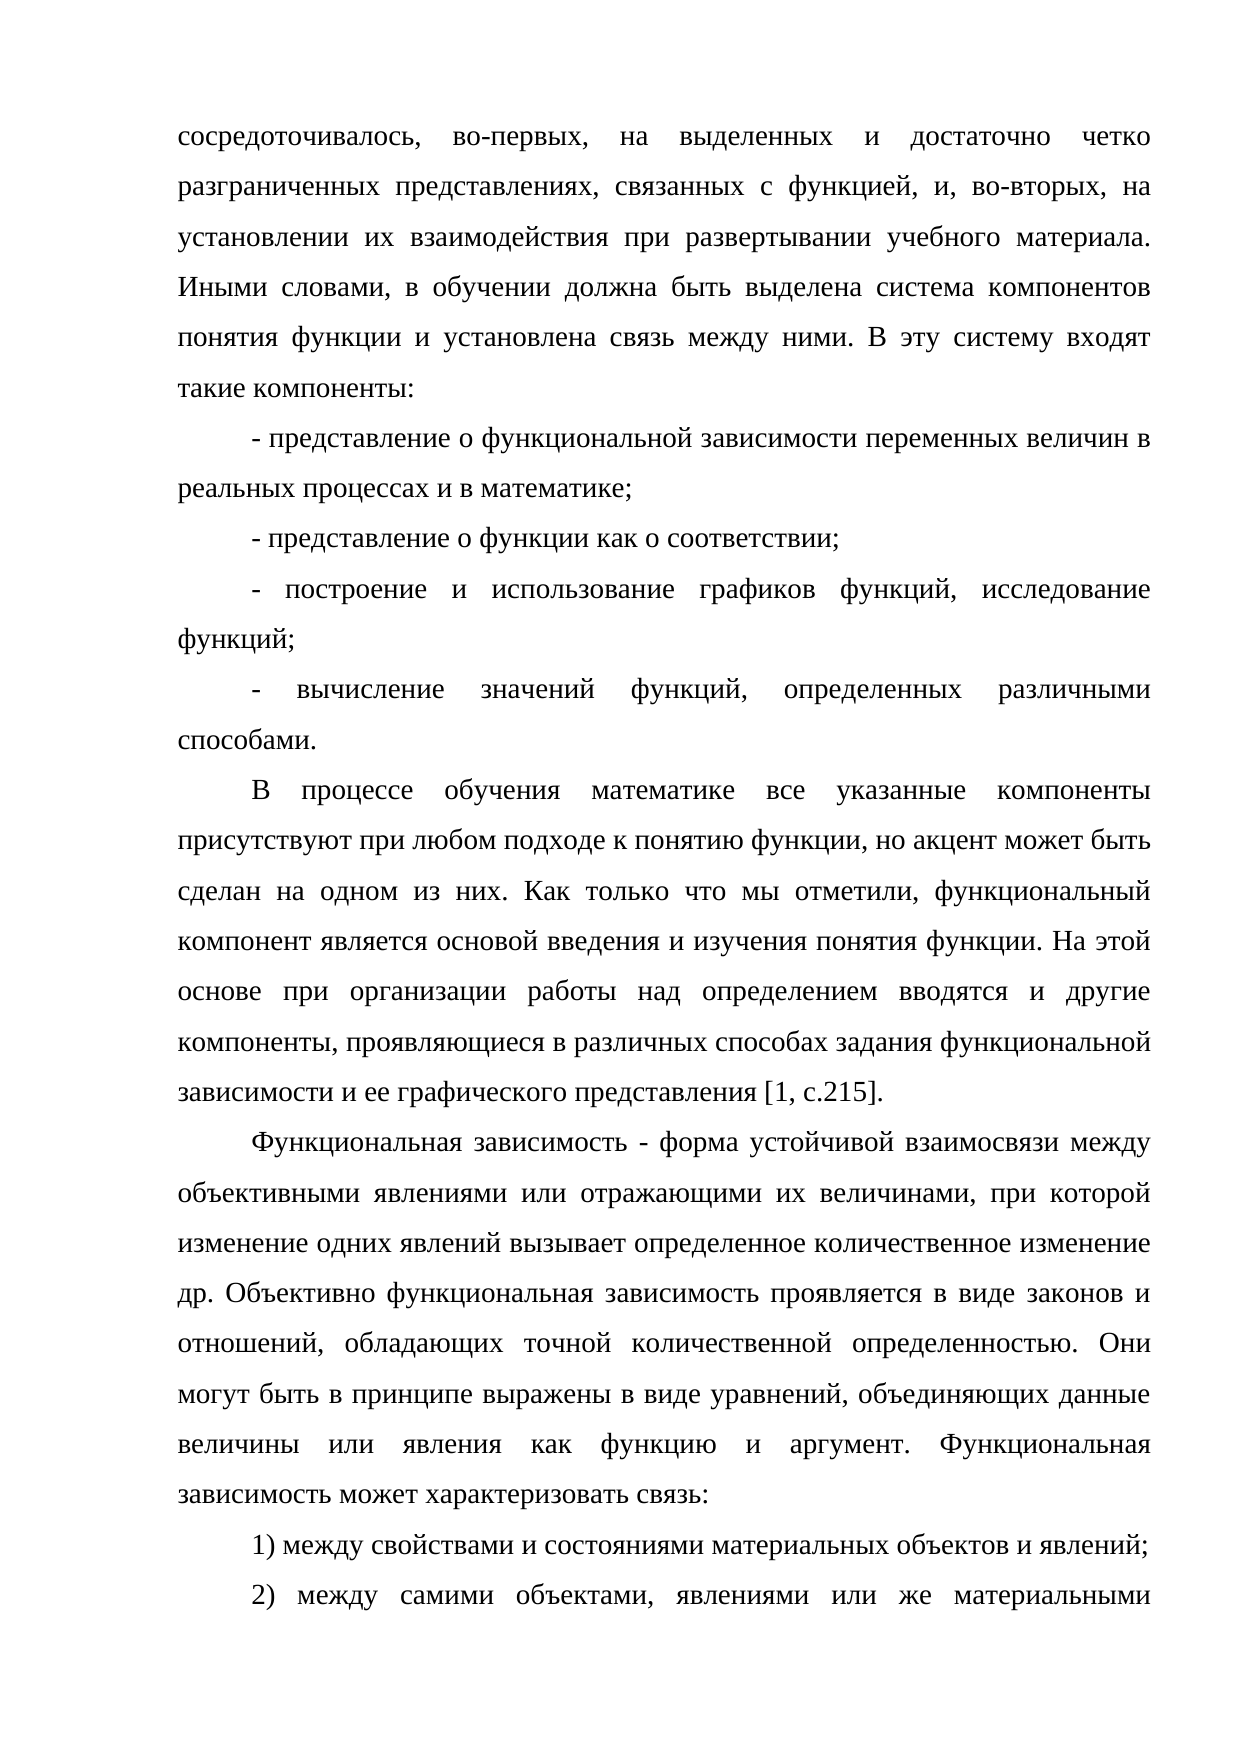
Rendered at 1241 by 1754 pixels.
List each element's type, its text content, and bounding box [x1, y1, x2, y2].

text Функциональная зависимость - форма устойчивой взаимосвязи между объективными явлениями или отражающими их величинами, при которой изменение одних явлений вызывает определенное количественное изменение др. Объективно функциональная зависимость проявляется в виде законов и отношений, обладающих точной количественной определенностью. Они могут быть в принципе выражены в виде уравнений, объединяющих данные величины или явления как функцию и аргумент. Функциональная зависимость может характеризовать связь: [177, 1124, 1152, 1510]
text 1) между свойствами и состояниями материальных объектов и явлений; [177, 1527, 1152, 1560]
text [177, 118, 1152, 403]
text В процессе обучения математике все указанные компоненты присутствуют при любом подходе к понятию функции, но акцент может быть сделан на одном из них. Как только что мы отметили, функциональный компонент является основой введения и изучения понятия функции. На этой основе при организации работы над определением вводятся и другие компоненты, проявляющиеся в различных способах задания функциональной зависимости и ее графического представления [1, с.215]. [177, 772, 1152, 1108]
text - представление о функции как о соответствии; [177, 521, 1152, 554]
text - вычисление значений функций, определенных различными способами. [177, 672, 1152, 755]
text - построение и использование графиков функций, исследование функций; [177, 571, 1152, 655]
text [177, 1577, 1152, 1611]
text - представление о функциональной зависимости переменных величин в реальных процессах и в математике; [177, 420, 1152, 504]
